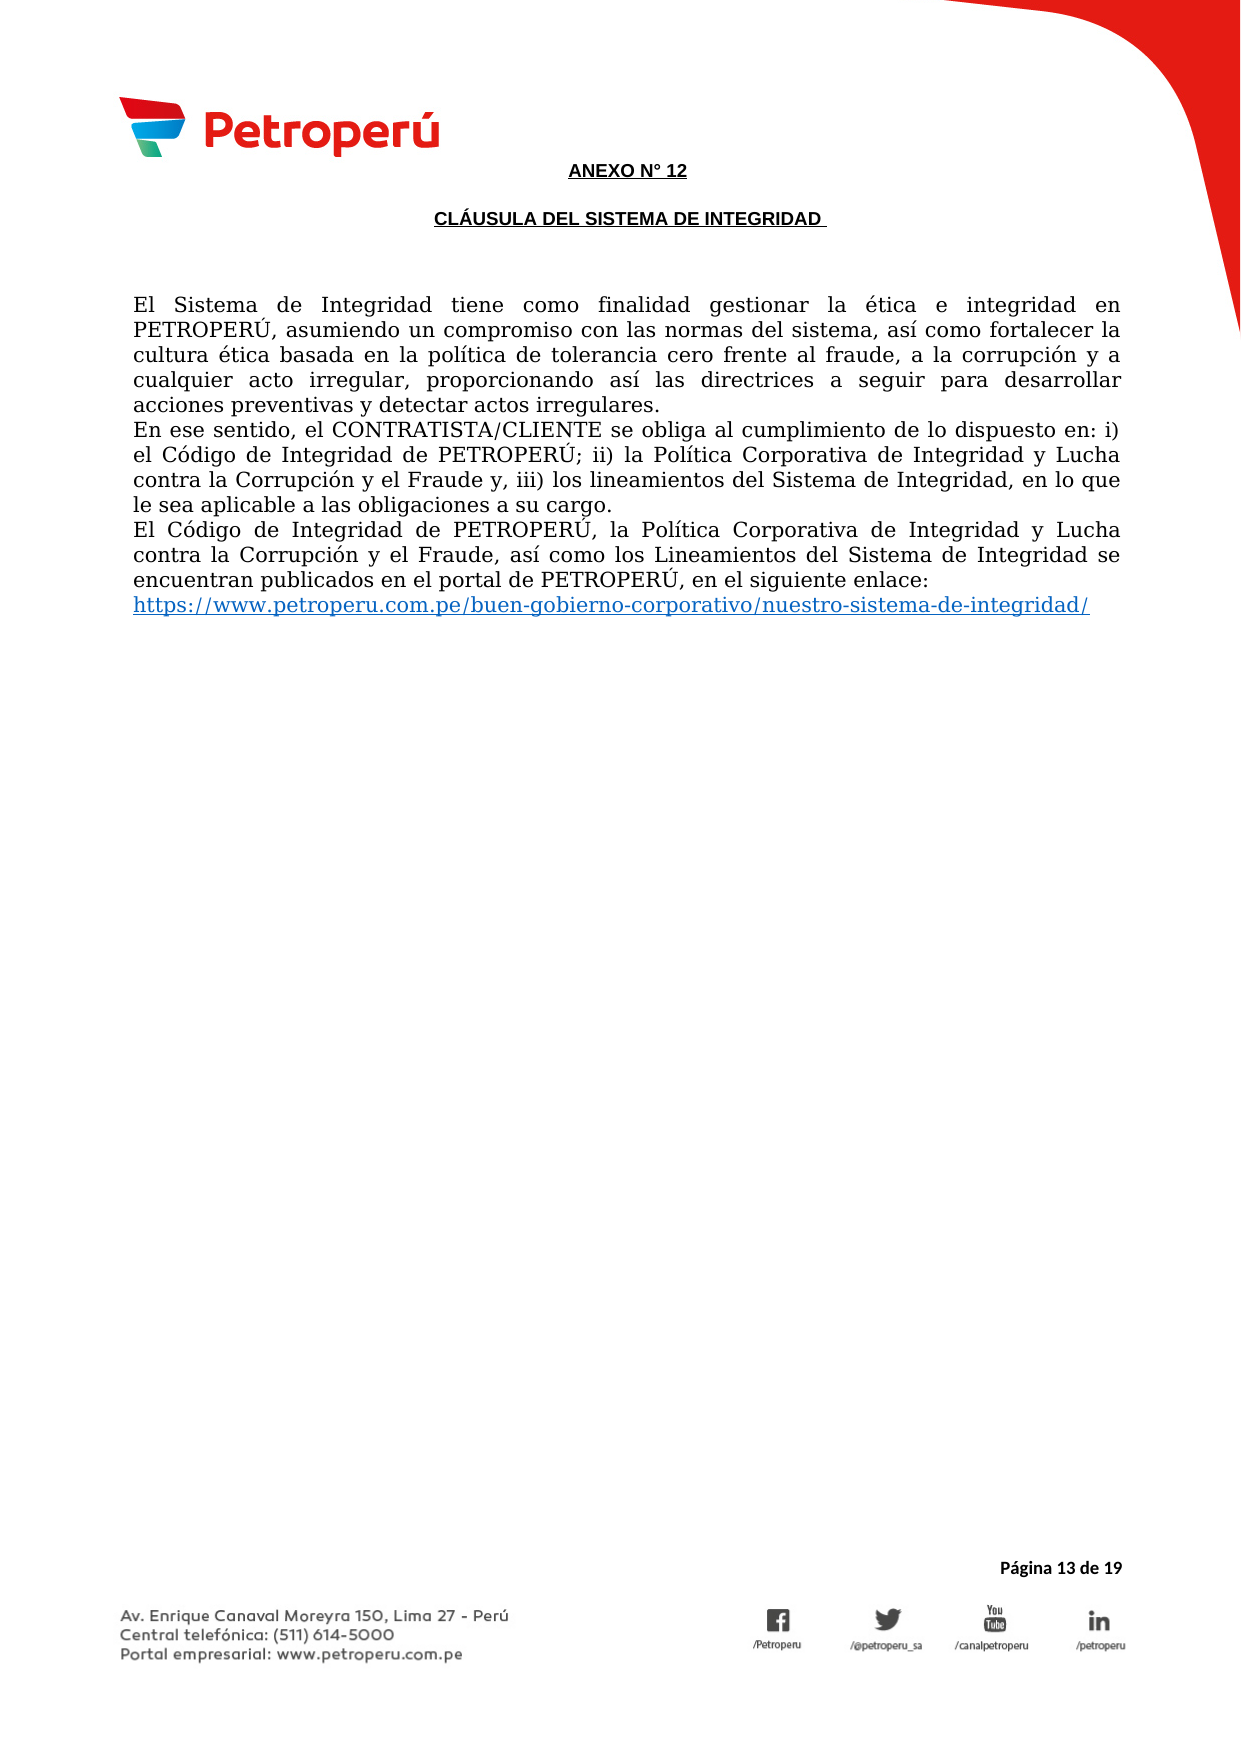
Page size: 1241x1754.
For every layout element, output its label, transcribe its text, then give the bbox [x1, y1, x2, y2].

picture [1, 1596, 1241, 1751]
text CLÁUSULA DEL SISTEMA DE INTEGRIDAD [133, 208, 1122, 229]
text El Código de Integridad de PETROPERÚ, la Política Corporativa de Integridad y Lucha contra la Corrupción y el Fraude, así como los Lineamientos del Sistema de Integridad se encuentran publicados en el portal de PETROPERÚ, en el siguiente enlace: [133, 517, 1122, 592]
text En ese sentido, el CONTRATISTA/CLIENTE se obliga al cumplimiento de lo dispuesto en: i) el Código de Integridad de PETROPERÚ; ii) la Política Corporativa de Integridad y Lucha contra la Corrupción y el Fraude y, iii) los lineamientos del Sistema de Integridad, en lo que le sea aplicable a las obligaciones a su cargo. [133, 417, 1122, 517]
text El Sistema de Integridad tiene como finalidad gestionar la ética e integridad en PETROPERÚ, asumiendo un compromiso con las normas del sistema, así como fortalecer la cultura ética basada en la política de tolerancia cero frente al fraude, a la corrupción y a cualquier acto irregular, proporcionando así las directrices a seguir para desarrollar acciones preventivas y detectar actos irregulares. [133, 292, 1122, 417]
picture [1, 0, 1241, 350]
text https://www.petroperu.com.pe/buen-gobierno-corporativo/nuestro-sistema-de-integridad/ [133, 592, 1122, 617]
text ANEXO N° 12 [133, 159, 1122, 181]
